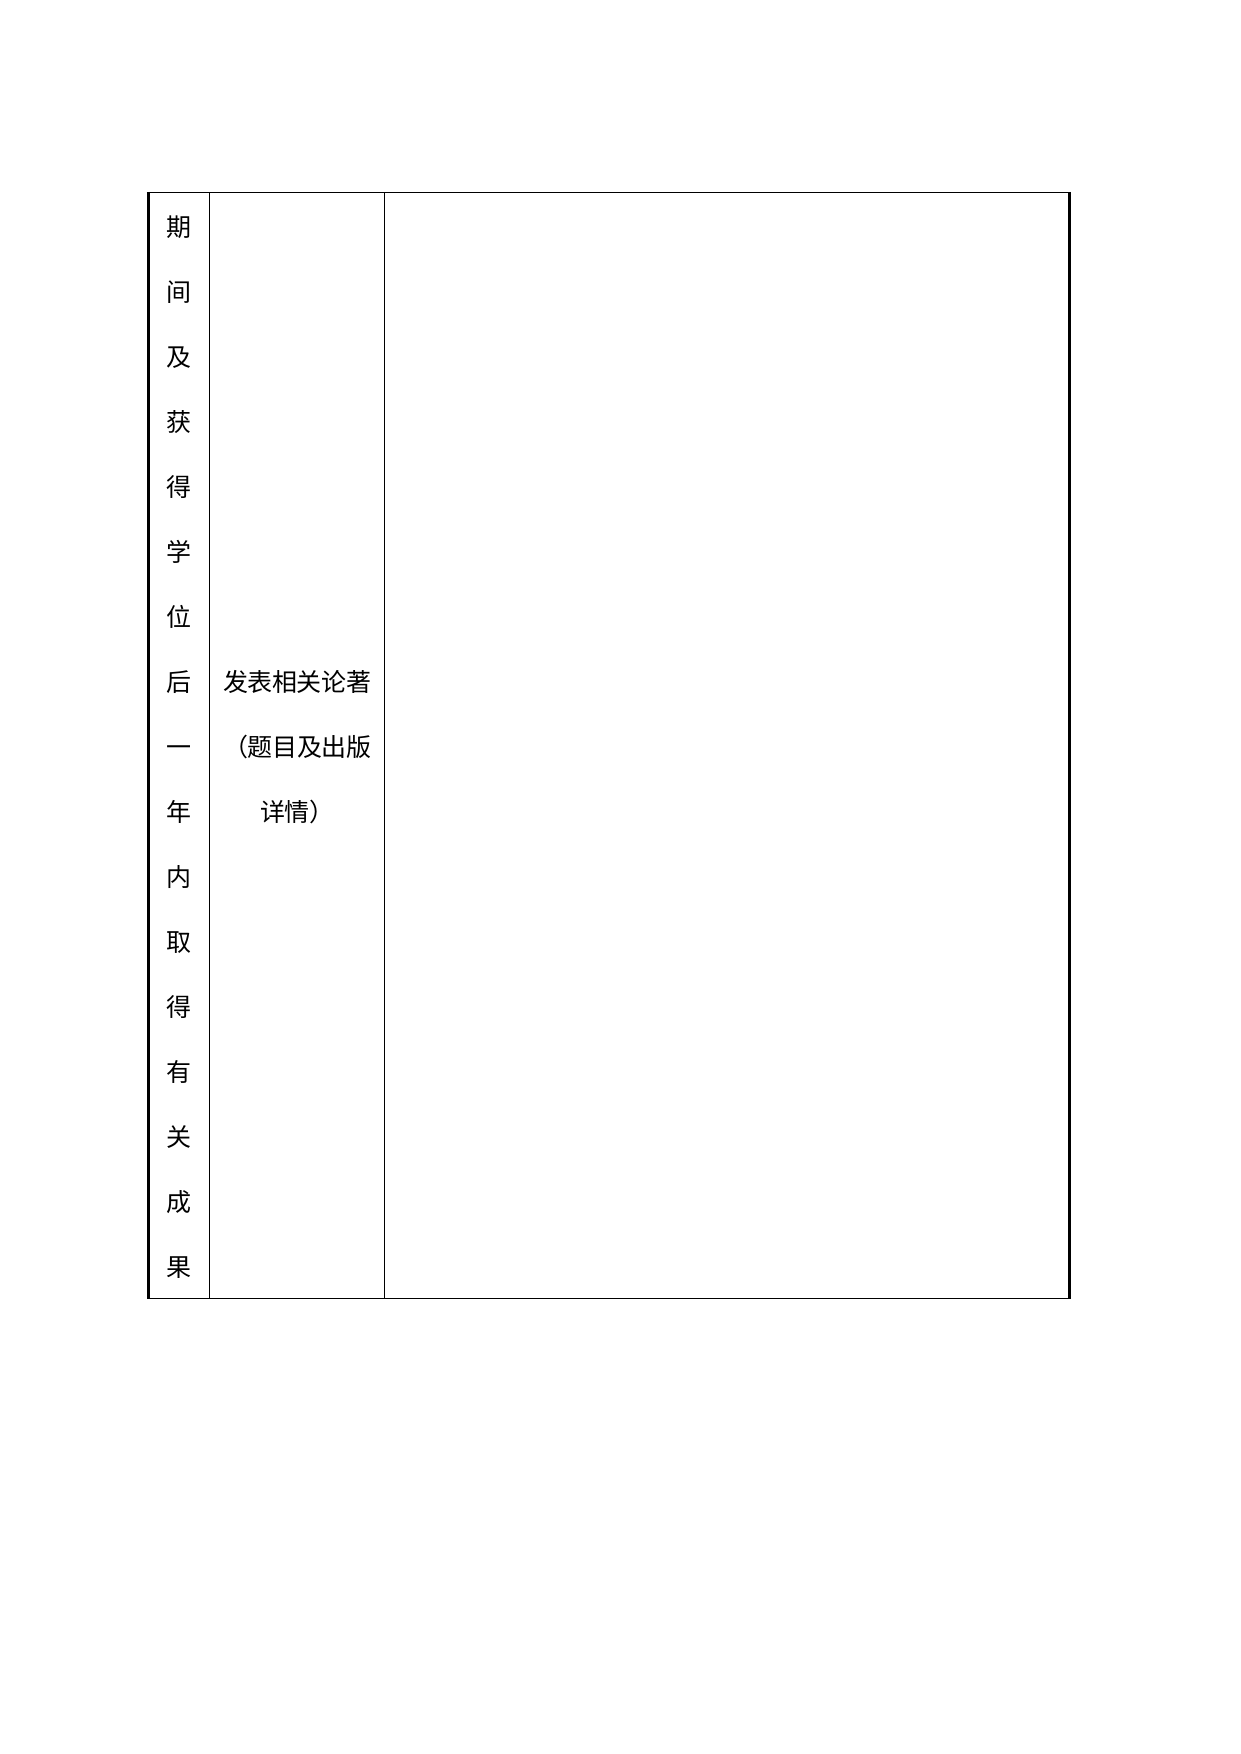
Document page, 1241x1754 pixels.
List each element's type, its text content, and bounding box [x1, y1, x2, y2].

table_cell 发表相关论著 （题目及出版详情） [210, 193, 384, 1298]
table_cell [385, 193, 1068, 1298]
table_cell 攻 读 学 位 期 间 及 获 得 学 位 后 一 年 内 取 得 有关 成 果 [150, 193, 209, 1298]
